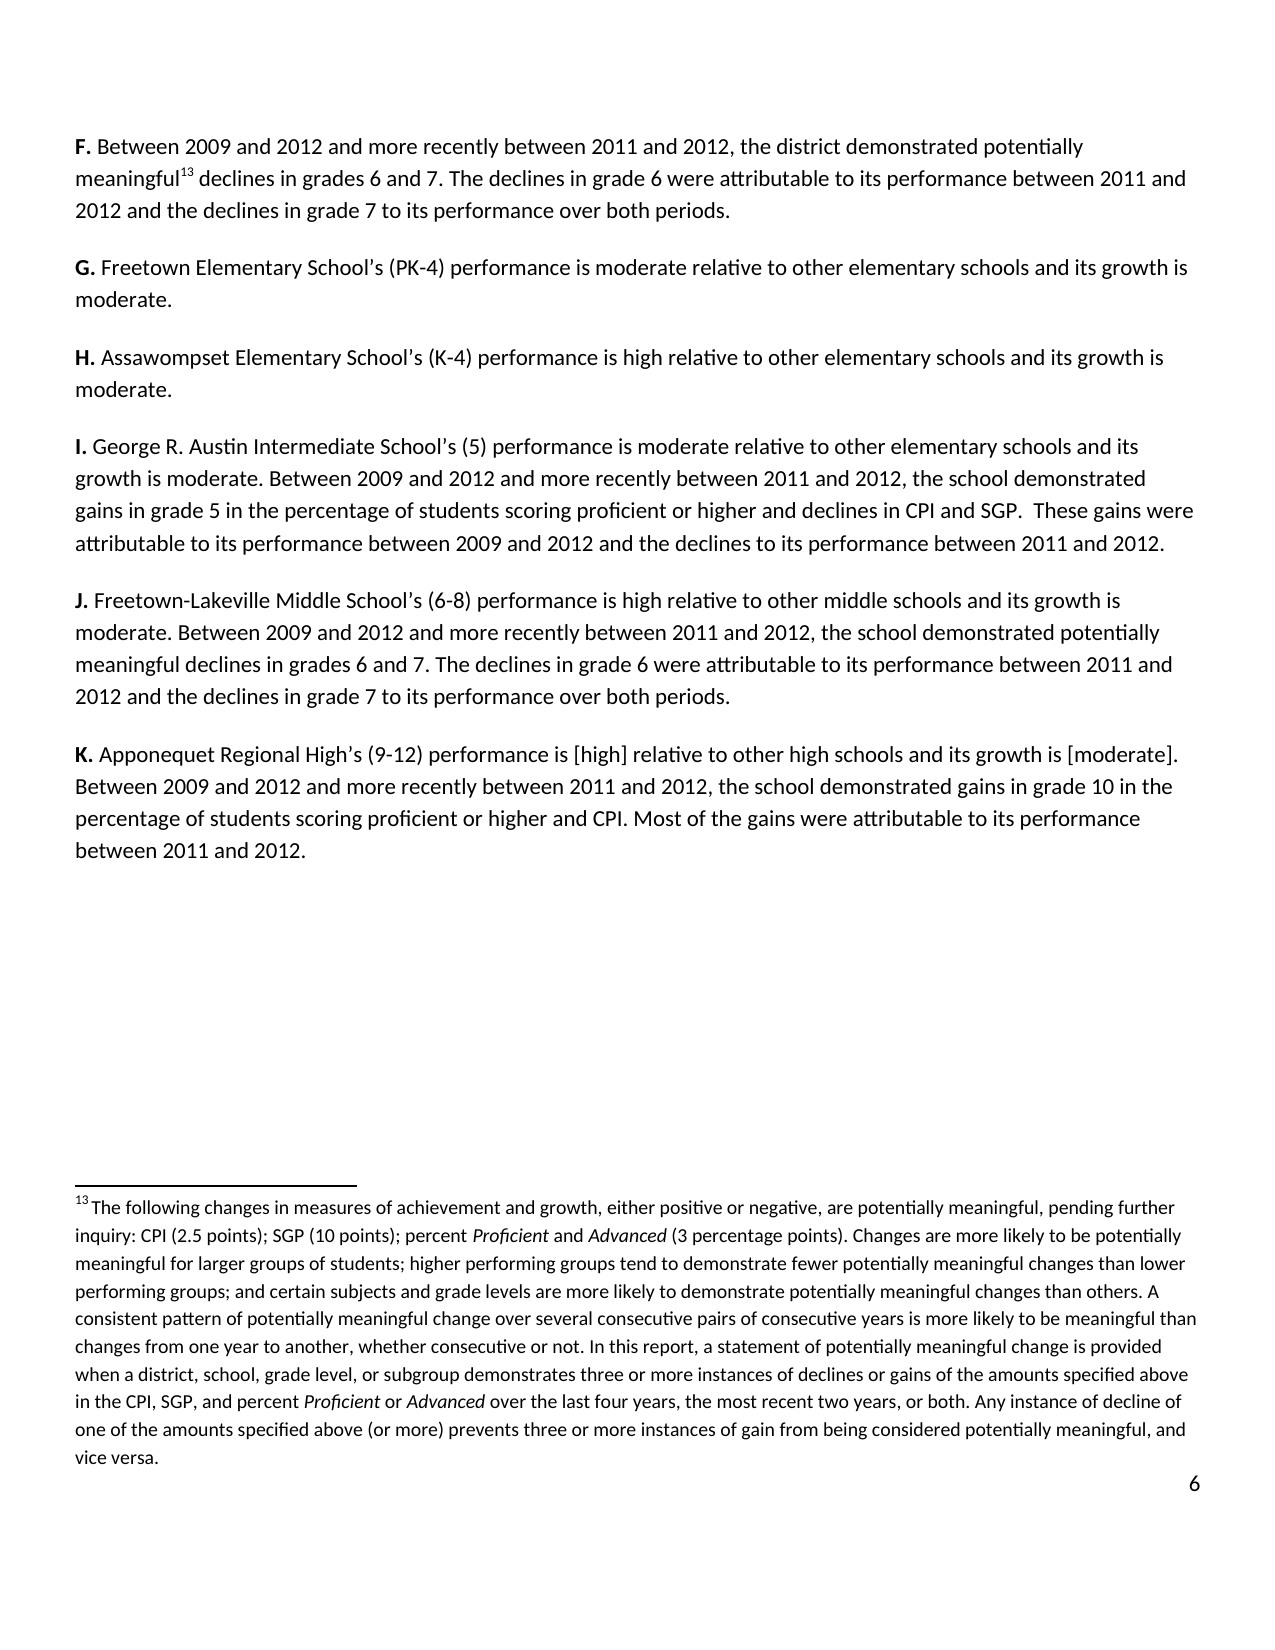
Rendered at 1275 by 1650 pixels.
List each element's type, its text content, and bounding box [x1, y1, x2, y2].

text J. Freetown-Lakeville Middle School’s (6-8) performance is high relative to other middle schools and its growth is moderate. Between 2009 and 2012 and more recently between 2011 and 2012, the school demonstrated potentially meaningful declines in grades 6 and 7. The declines in grade 6 were attributable to its performance between 2011 and 2012 and the declines in grade 7 to its performance over both periods. [75, 586, 1200, 711]
text F. Between 2009 and 2012 and more recently between 2011 and 2012, the district demonstrated potentially meaningful declines in grades 6 and 7. The declines in grade 6 were attributable to its performance between 2011 and 2012 and the declines in grade 7 to its performance over both periods. [75, 132, 1200, 224]
text H. Assawompset Elementary School’s (K-4) performance is high relative to other elementary schools and its growth is moderate. [75, 343, 1200, 403]
text G. Freetown Elementary School’s (PK-4) performance is moderate relative to other elementary schools and its growth is moderate. [75, 253, 1200, 314]
text I. George R. Austin Intermediate School’s (5) performance is moderate relative to other elementary schools and its growth is moderate. Between 2009 and 2012 and more recently between 2011 and 2012, the school demonstrated gains in grade 5 in the percentage of students scoring proficient or higher and declines in CPI and SGP. These gains were attributable to its performance between 2009 and 2012 and the declines to its performance between 2011 and 2012. [75, 432, 1200, 557]
text K. Apponequet Regional High’s (9-12) performance is [high] relative to other high schools and its growth is [moderate]. Between 2009 and 2012 and more recently between 2011 and 2012, the school demonstrated gains in grade 10 in the percentage of students scoring proficient or higher and CPI. Most of the gains were attributable to its performance between 2011 and 2012. [75, 740, 1200, 864]
